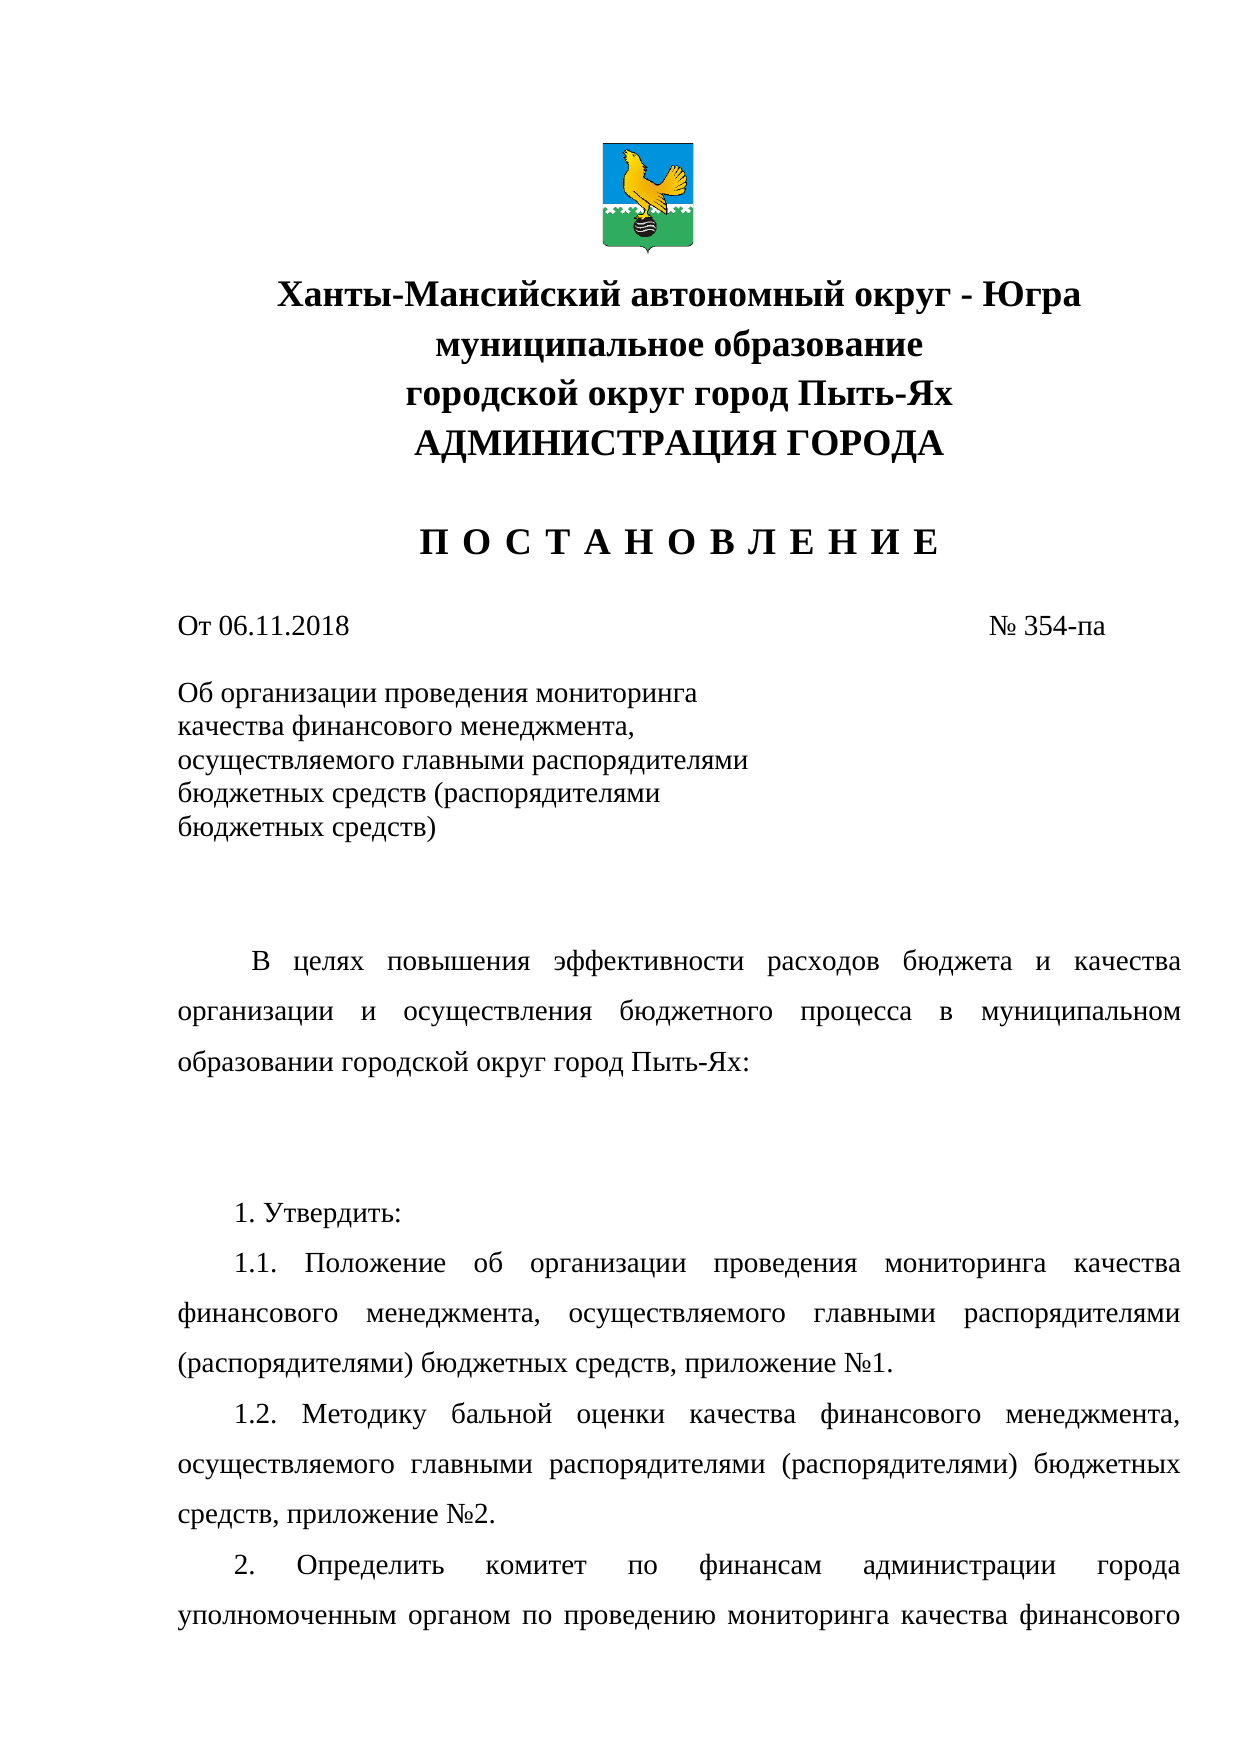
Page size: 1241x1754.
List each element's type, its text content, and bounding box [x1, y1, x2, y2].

text От 06.11.2018 № 354-па [177, 608, 1181, 641]
text осуществляемого главными распорядителями [177, 742, 1181, 775]
text П О С Т А Н О В Л Е Н И Е [177, 519, 1181, 563]
picture [602, 151, 694, 262]
text Ханты-Мансийский автономный округ - Югра [177, 272, 1181, 315]
text бюджетных средств) [177, 809, 1181, 842]
text городской округ город Пыть-Ях [177, 371, 1181, 414]
text В целях повышения эффективности расходов бюджета и качества организации и осуществления бюджетного процесса в муниципальном образовании городской округ город Пыть-Ях: [177, 943, 1181, 1077]
text 1.2. Методику бальной оценки качества финансового менеджмента, осуществляемого главными распорядителями (распорядителями) бюджетных средств, приложение №2. [177, 1396, 1181, 1530]
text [177, 1547, 1181, 1631]
text 1.1. Положение об организации проведения мониторинга качества финансового менеджмента, осуществляемого главными распорядителями (распорядителями) бюджетных средств, приложение №1. [177, 1245, 1181, 1379]
text муниципальное образование [177, 321, 1181, 364]
text 1. Утвердить: [177, 1195, 1181, 1228]
text бюджетных средств (распорядителями [177, 775, 1181, 809]
text качества финансового менеджмента, [177, 708, 1181, 742]
text Об организации проведения мониторинга [177, 675, 1181, 708]
text АДМИНИСТРАЦИЯ ГОРОДА [177, 420, 1181, 463]
